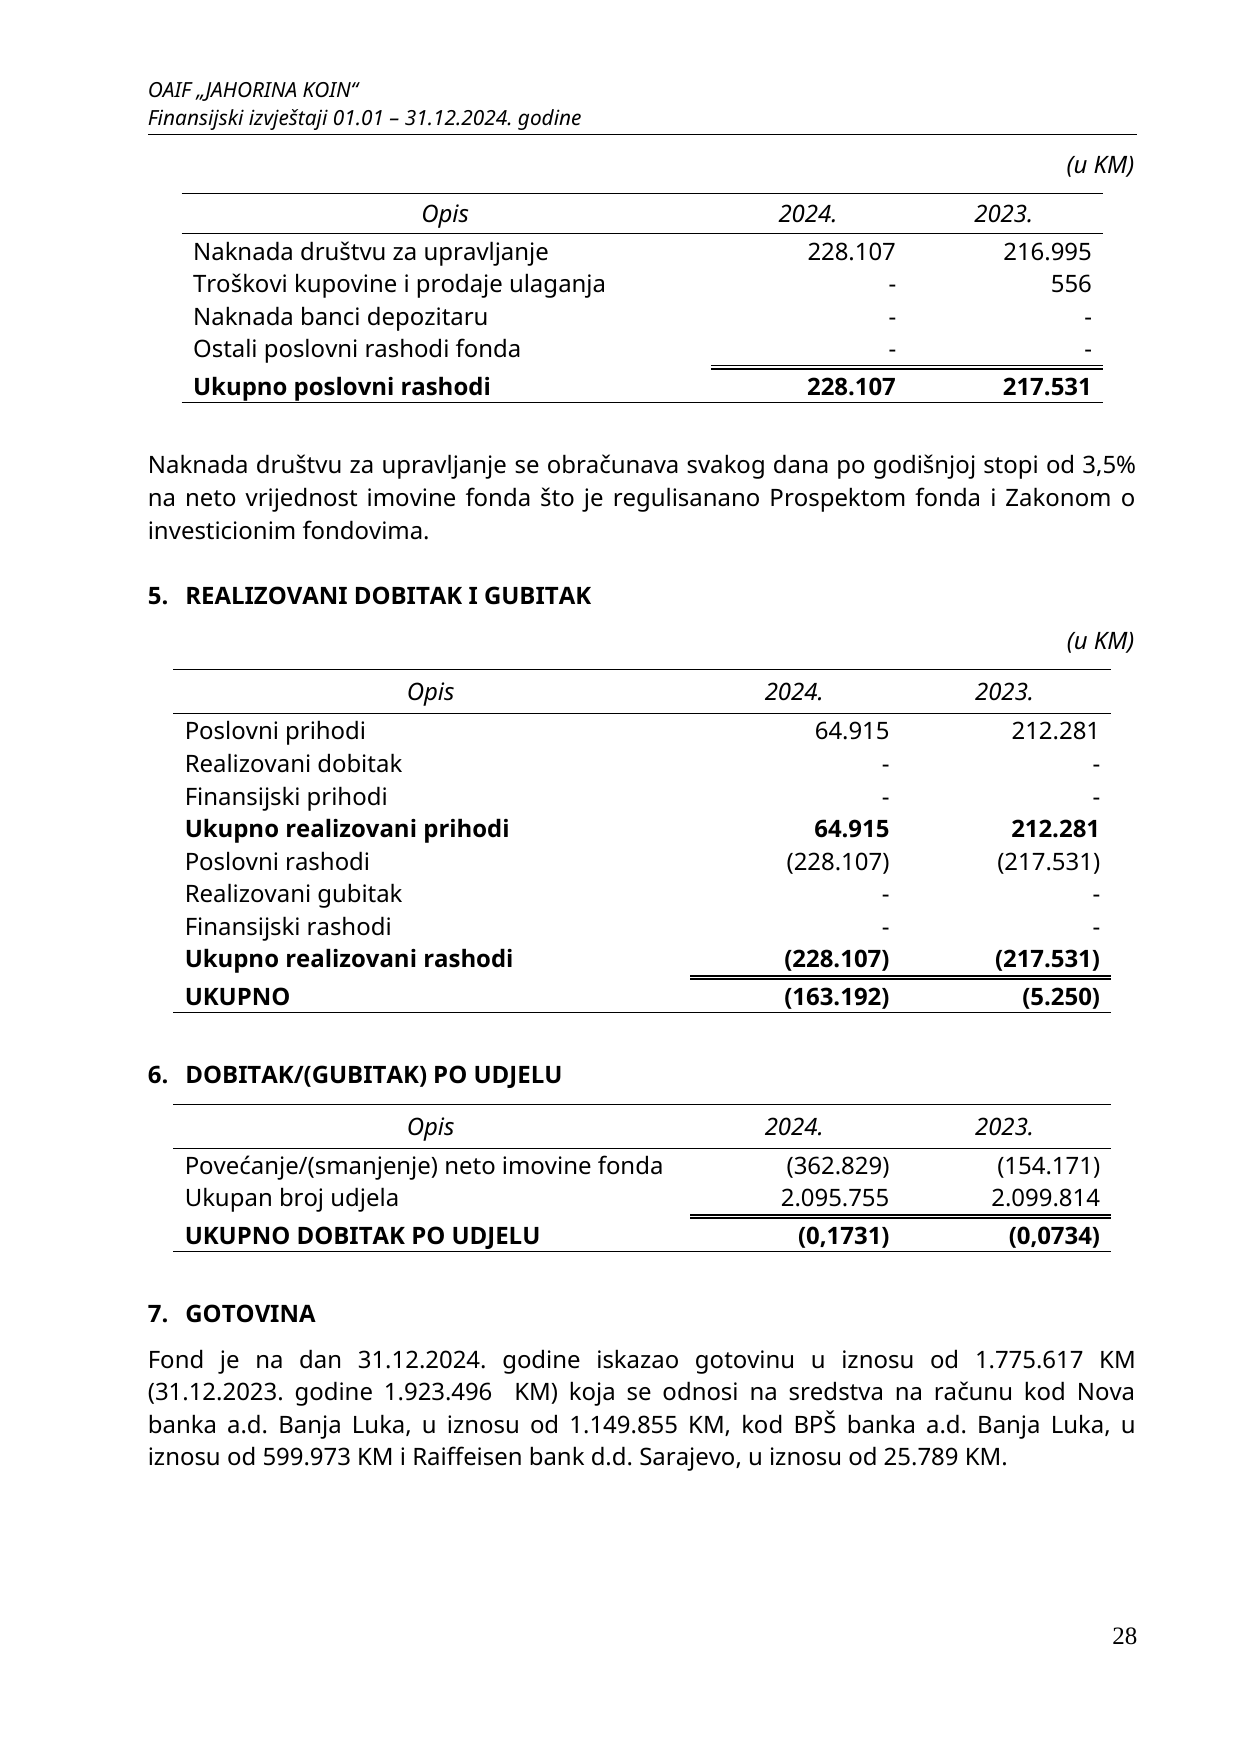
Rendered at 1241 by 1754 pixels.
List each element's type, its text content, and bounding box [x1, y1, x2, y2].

table_cell 64.915 [690, 812, 901, 844]
table_cell Ukupan broj udjela [173, 1181, 690, 1214]
table_cell - [690, 877, 901, 910]
table_cell 64.915 [690, 714, 901, 747]
table_header Opis [182, 194, 711, 233]
table_cell Troškovi kupovine i prodaje ulaganja [182, 267, 711, 299]
table_cell 217.531 [907, 370, 1103, 402]
table_cell Ukupno poslovni rashodi [182, 365, 711, 402]
table_cell (228.107) [690, 845, 901, 877]
table_cell (5.250) [901, 980, 1111, 1012]
table_header 2023. [901, 1105, 1111, 1148]
table_cell - [690, 747, 901, 779]
table_cell Realizovani gubitak [173, 877, 690, 910]
table_header Opis [173, 1105, 690, 1148]
table_cell Naknada društvu za upravljanje [182, 234, 711, 267]
table_cell Ukupno realizovani rashodi [173, 942, 690, 975]
table_cell 2.099.814 [901, 1181, 1111, 1214]
table_header 2023. [901, 670, 1111, 713]
table_cell 228.107 [711, 370, 907, 402]
table_cell - [711, 332, 907, 365]
table_cell - [711, 300, 907, 332]
table_cell 556 [907, 267, 1103, 299]
table_cell (154.171) [901, 1149, 1111, 1181]
table_header 2024. [690, 1105, 901, 1148]
text Naknada društvu za upravljanje se obračunava svakog dana po godišnjoj stopi od 3,5% na neto vrijednost imovine fonda što je regulisanano Prospektom fonda i Zakonom o investicionim fondovima. [148, 448, 1137, 546]
table_cell - [711, 267, 907, 299]
table_cell - [901, 747, 1111, 779]
table_cell - [690, 910, 901, 942]
table_cell - [907, 332, 1103, 365]
table_cell Finansijski rashodi [173, 910, 690, 942]
table_header Opis [173, 670, 690, 713]
table_cell - [907, 300, 1103, 332]
list GOTOVINA [148, 1297, 1137, 1330]
table_cell - [901, 877, 1111, 910]
table_header 2023. [907, 194, 1103, 233]
table_cell Ukupno realizovani prihodi [173, 812, 690, 844]
text Fond je na dan 31.12.2024. godine iskazao gotovinu u iznosu od 1.775.617 KM (31.12.2023. godine 1.923.496 KM) koja se odnosi na sredstva na računu kod Nova banka a.d. Banja Luka, u iznosu od 1.149.855 KM, kod BPŠ banka a.d. Banja Luka, u iznosu od 599.973 KM i Raiffeisen bank d.d. Sarajevo, u iznosu od 25.789 KM. [148, 1342, 1137, 1473]
table_cell UKUPNO DOBITAK PO UDJELU [173, 1214, 690, 1251]
table_cell 212.281 [901, 812, 1111, 844]
table_cell Ostali poslovni rashodi fonda [182, 332, 711, 365]
table_cell Finansijski prihodi [173, 779, 690, 812]
table_header 2024. [711, 194, 907, 233]
table_cell - [901, 910, 1111, 942]
table_cell Poslovni rashodi [173, 845, 690, 877]
table_cell (228.107) [690, 942, 901, 975]
table_cell (217.531) [901, 845, 1111, 877]
table_cell (163.192) [690, 980, 901, 1012]
table_cell (362.829) [690, 1149, 901, 1181]
list REALIZOVANI DOBITAK I GUBITAK [148, 579, 1137, 611]
table_cell 212.281 [901, 714, 1111, 747]
table_cell - [690, 779, 901, 812]
table_cell - [901, 779, 1111, 812]
table_cell 2.095.755 [690, 1181, 901, 1214]
table_cell Realizovani dobitak [173, 747, 690, 779]
table_cell (217.531) [901, 942, 1111, 975]
table_cell Povećanje/(smanjenje) neto imovine fonda [173, 1149, 690, 1181]
table_cell UKUPNO [173, 975, 690, 1012]
list DOBITAK/(GUBITAK) PO UDJELU [148, 1058, 1137, 1091]
text (u KM) [148, 148, 1137, 180]
table_cell (0,1731) [690, 1219, 901, 1251]
table_cell Poslovni prihodi [173, 714, 690, 747]
table_cell 228.107 [711, 234, 907, 267]
table_cell 216.995 [907, 234, 1103, 267]
table_header 2024. [690, 670, 901, 713]
text (u KM) [148, 624, 1137, 656]
table_cell Naknada banci depozitaru [182, 300, 711, 332]
table_cell (0,0734) [901, 1219, 1111, 1251]
